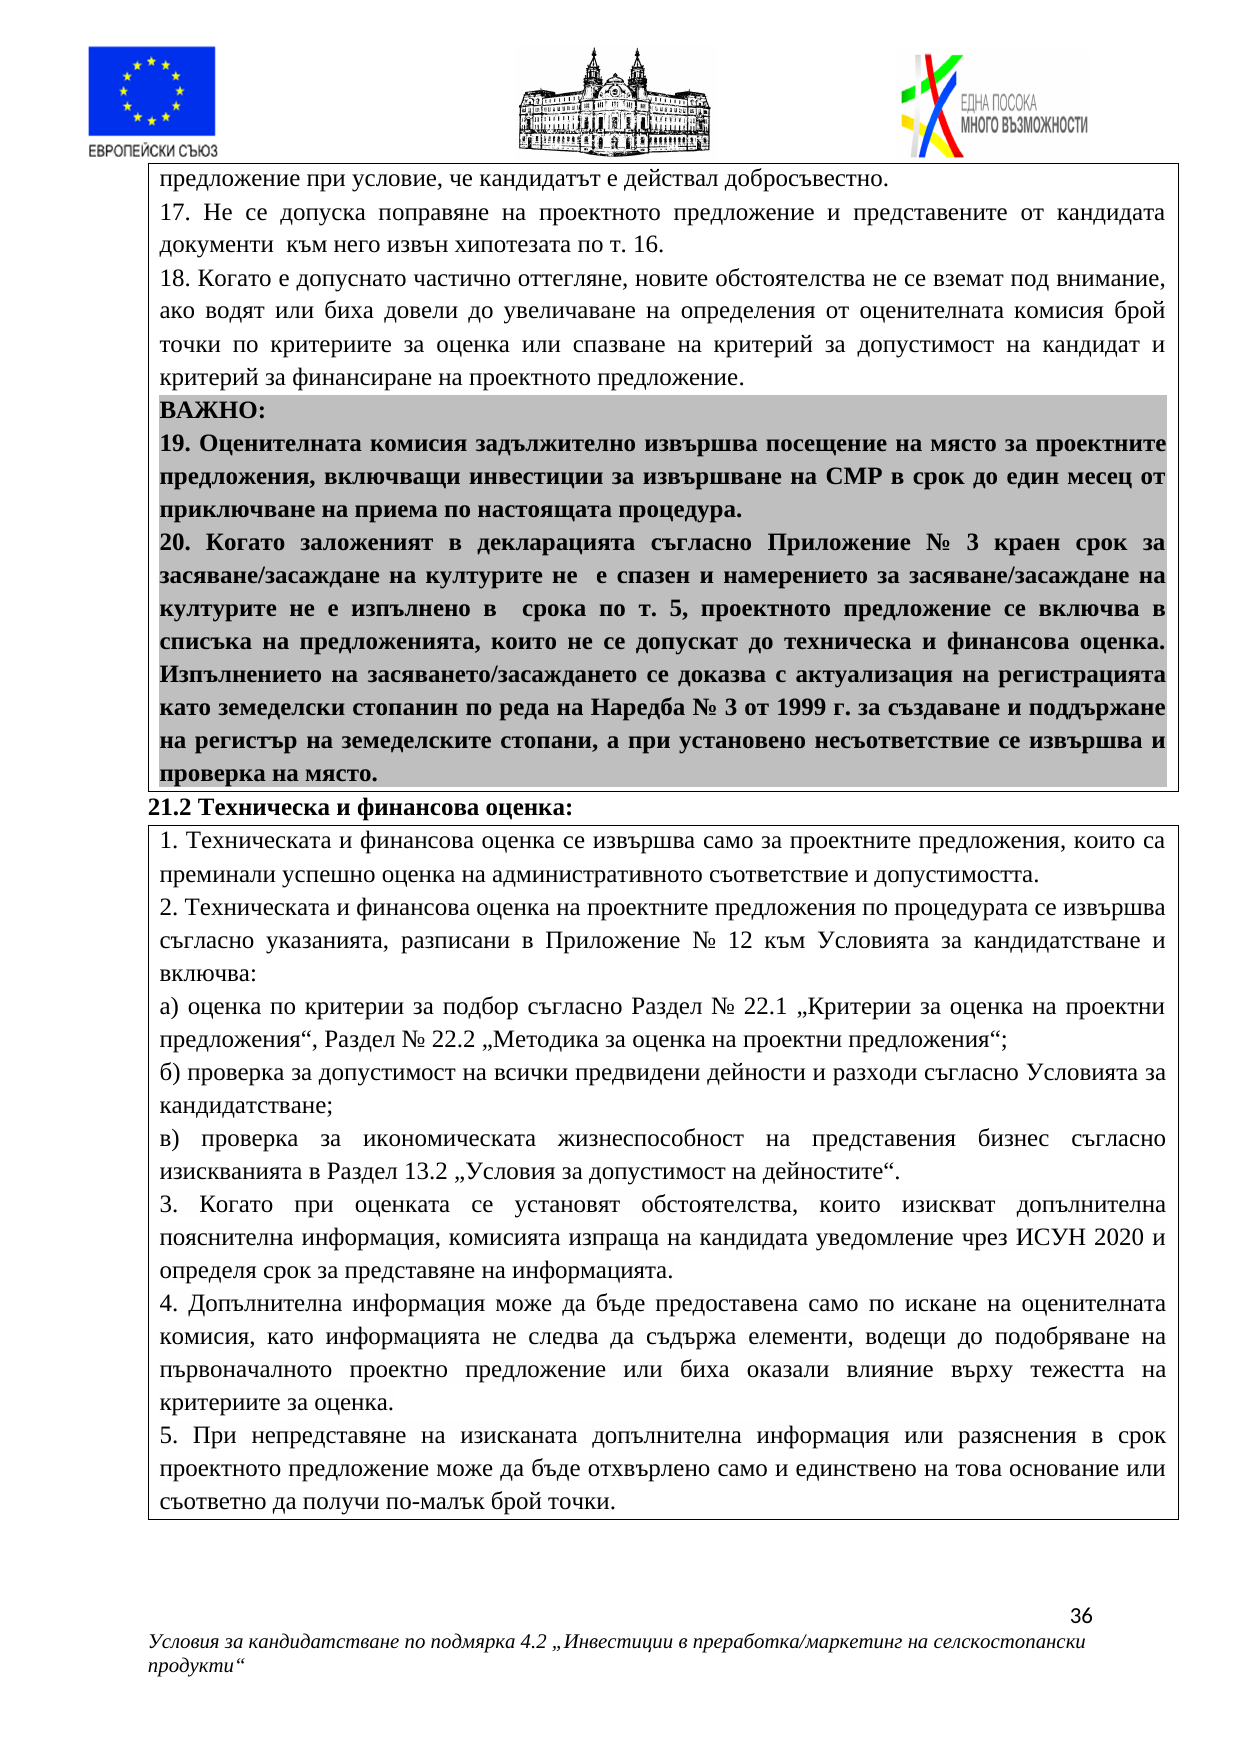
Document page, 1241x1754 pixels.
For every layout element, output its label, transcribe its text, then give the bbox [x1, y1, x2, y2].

subtitle 21.2 Техническа и финансова оценка: [148, 792, 1093, 820]
picture [88, 45, 219, 160]
picture [514, 44, 718, 160]
picture [896, 50, 1090, 160]
